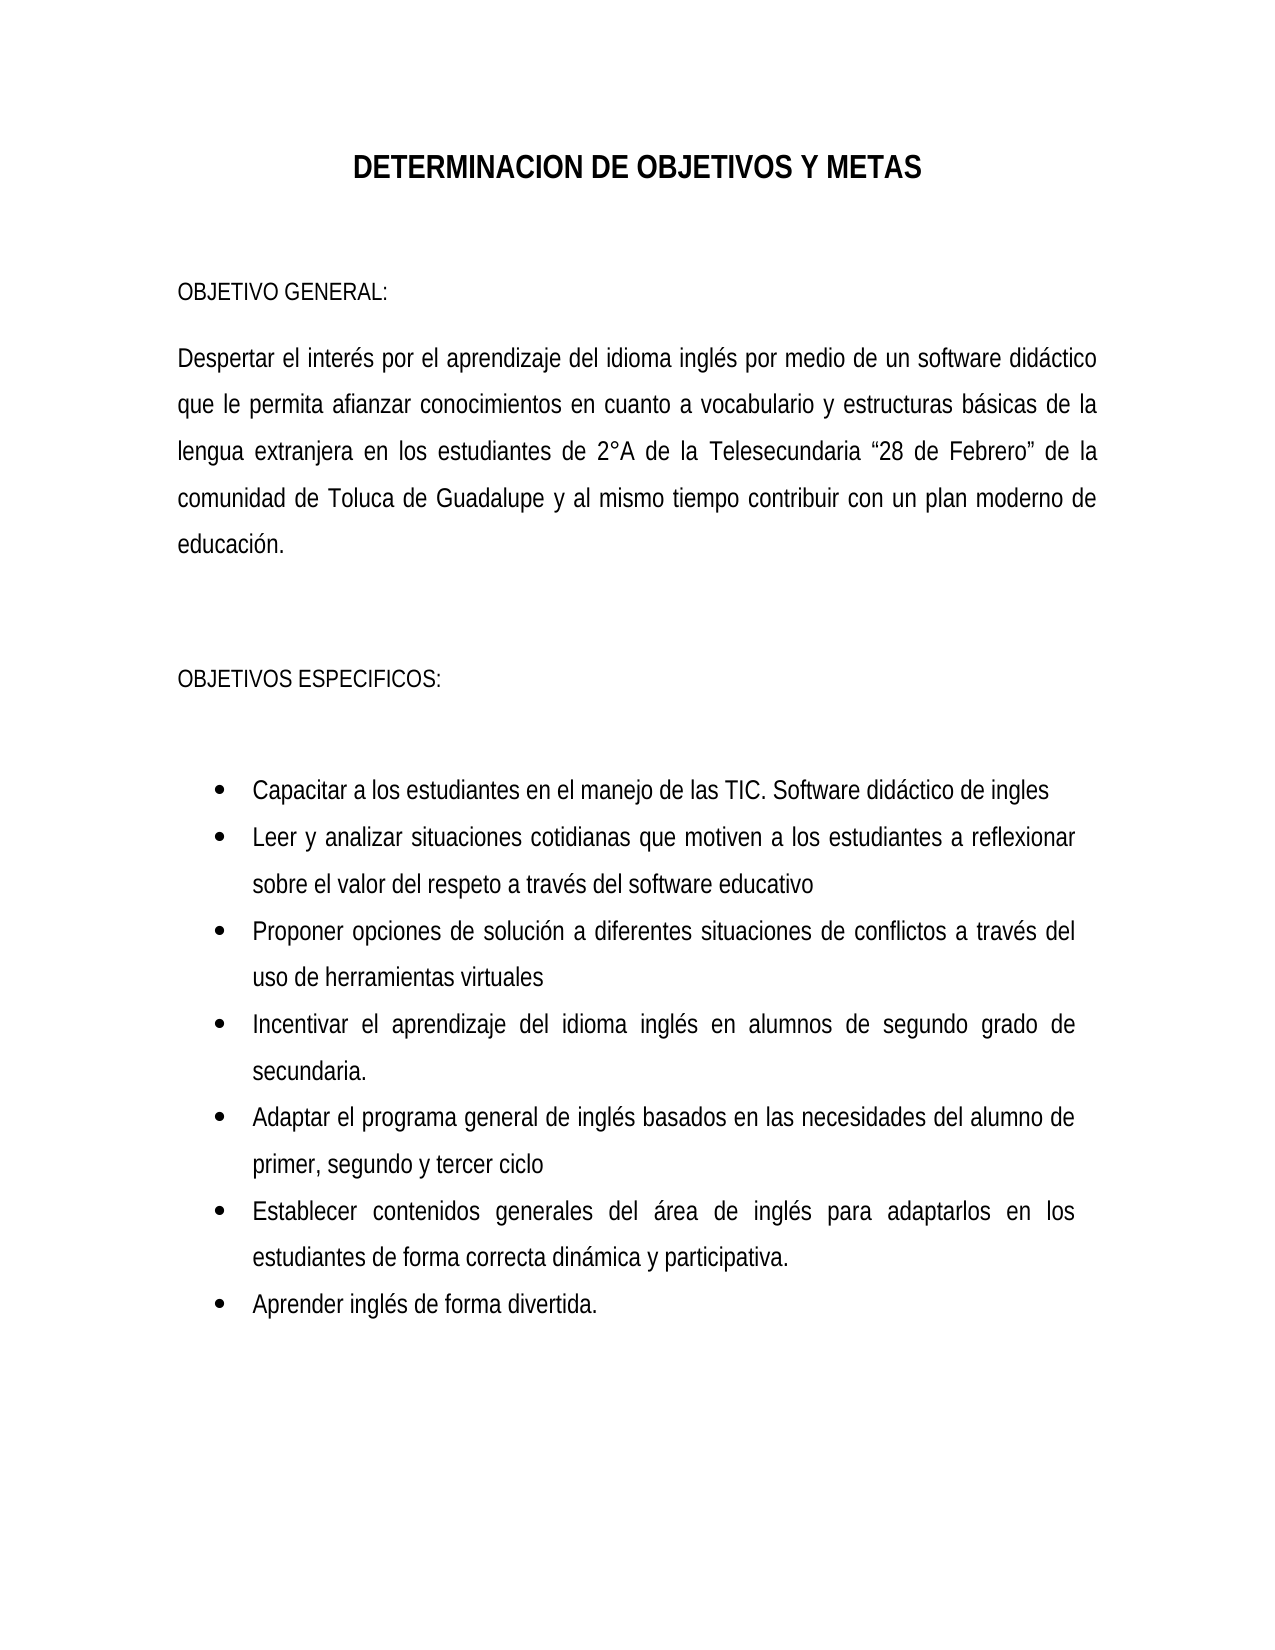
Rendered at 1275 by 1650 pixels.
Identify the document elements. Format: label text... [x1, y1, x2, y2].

list Proponer opciones de solución a diferentes situaciones de conflictos a través del uso de herramientas virtuales [215, 914, 1076, 992]
text Despertar el interés por el aprendizaje del idioma inglés por medio de un software didáctico que le permita afianzar conocimientos en cuanto a vocabulario y estructuras básicas de la lengua extranjera en los estudiantes de 2°A de la Telesecundaria “28 de Febrero” de la comunidad de Toluca de Guadalupe y al mismo tiempo contribuir con un plan moderno de educación. [177, 342, 1098, 559]
text OBJETIVOS ESPECIFICOS: [177, 664, 1098, 693]
list Establecer contenidos generales del área de inglés para adaptarlos en los estudiantes de forma correcta dinámica y participativa. [215, 1194, 1076, 1272]
list Leer y analizar situaciones cotidianas que motiven a los estudiantes a reflexionar sobre el valor del respeto a través del software educativo [215, 821, 1076, 899]
list Capacitar a los estudiantes en el manejo de las TIC. Software didáctico de ingles [215, 774, 1076, 806]
text OBJETIVO GENERAL: [177, 277, 1098, 306]
list Aprender inglés de forma divertida. [215, 1288, 1076, 1319]
text DETERMINACION DE OBJETIVOS Y METAS [177, 148, 1098, 186]
list Adaptar el programa general de inglés basados en las necesidades del alumno de primer, segundo y tercer ciclo [215, 1101, 1076, 1179]
list Incentivar el aprendizaje del idioma inglés en alumnos de segundo grado de secundaria. [215, 1008, 1076, 1086]
